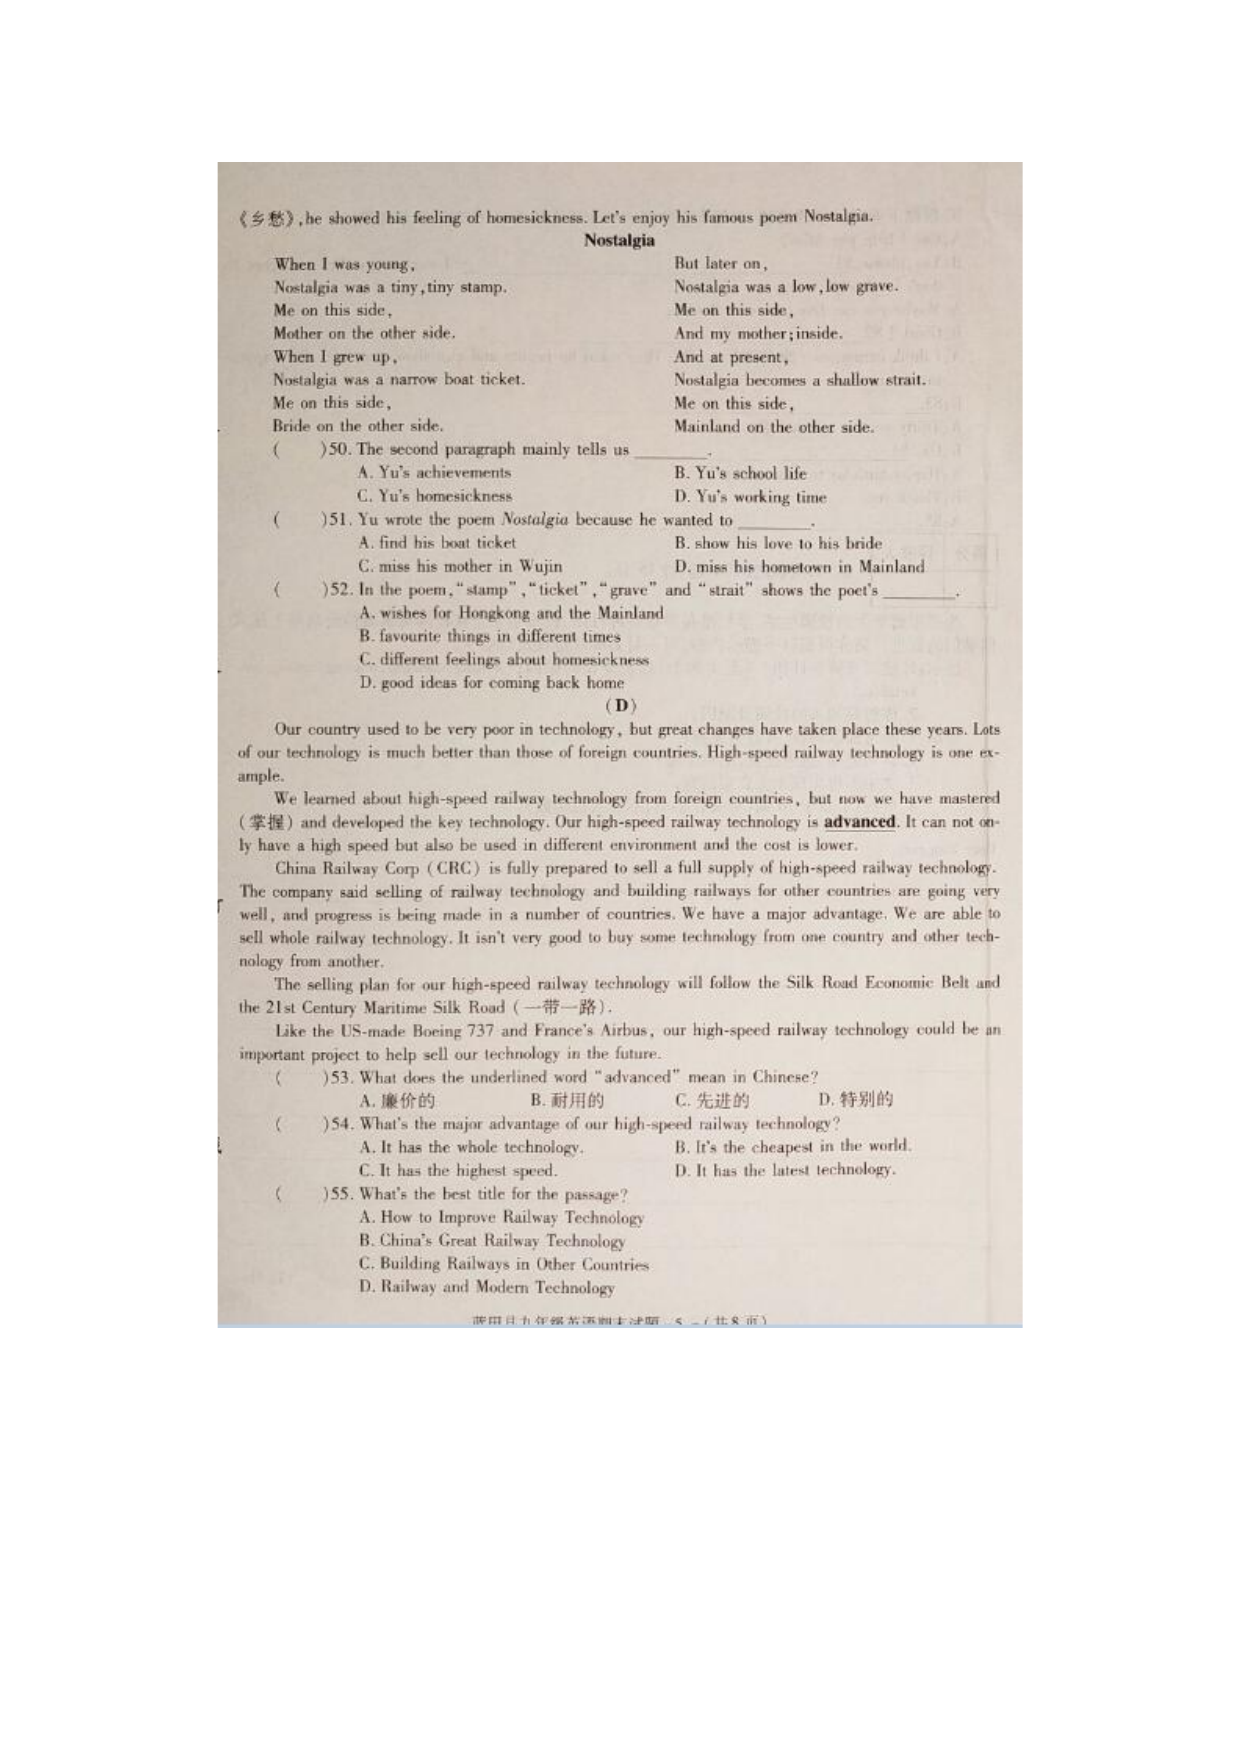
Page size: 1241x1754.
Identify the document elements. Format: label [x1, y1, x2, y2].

picture [217, 162, 1023, 1328]
